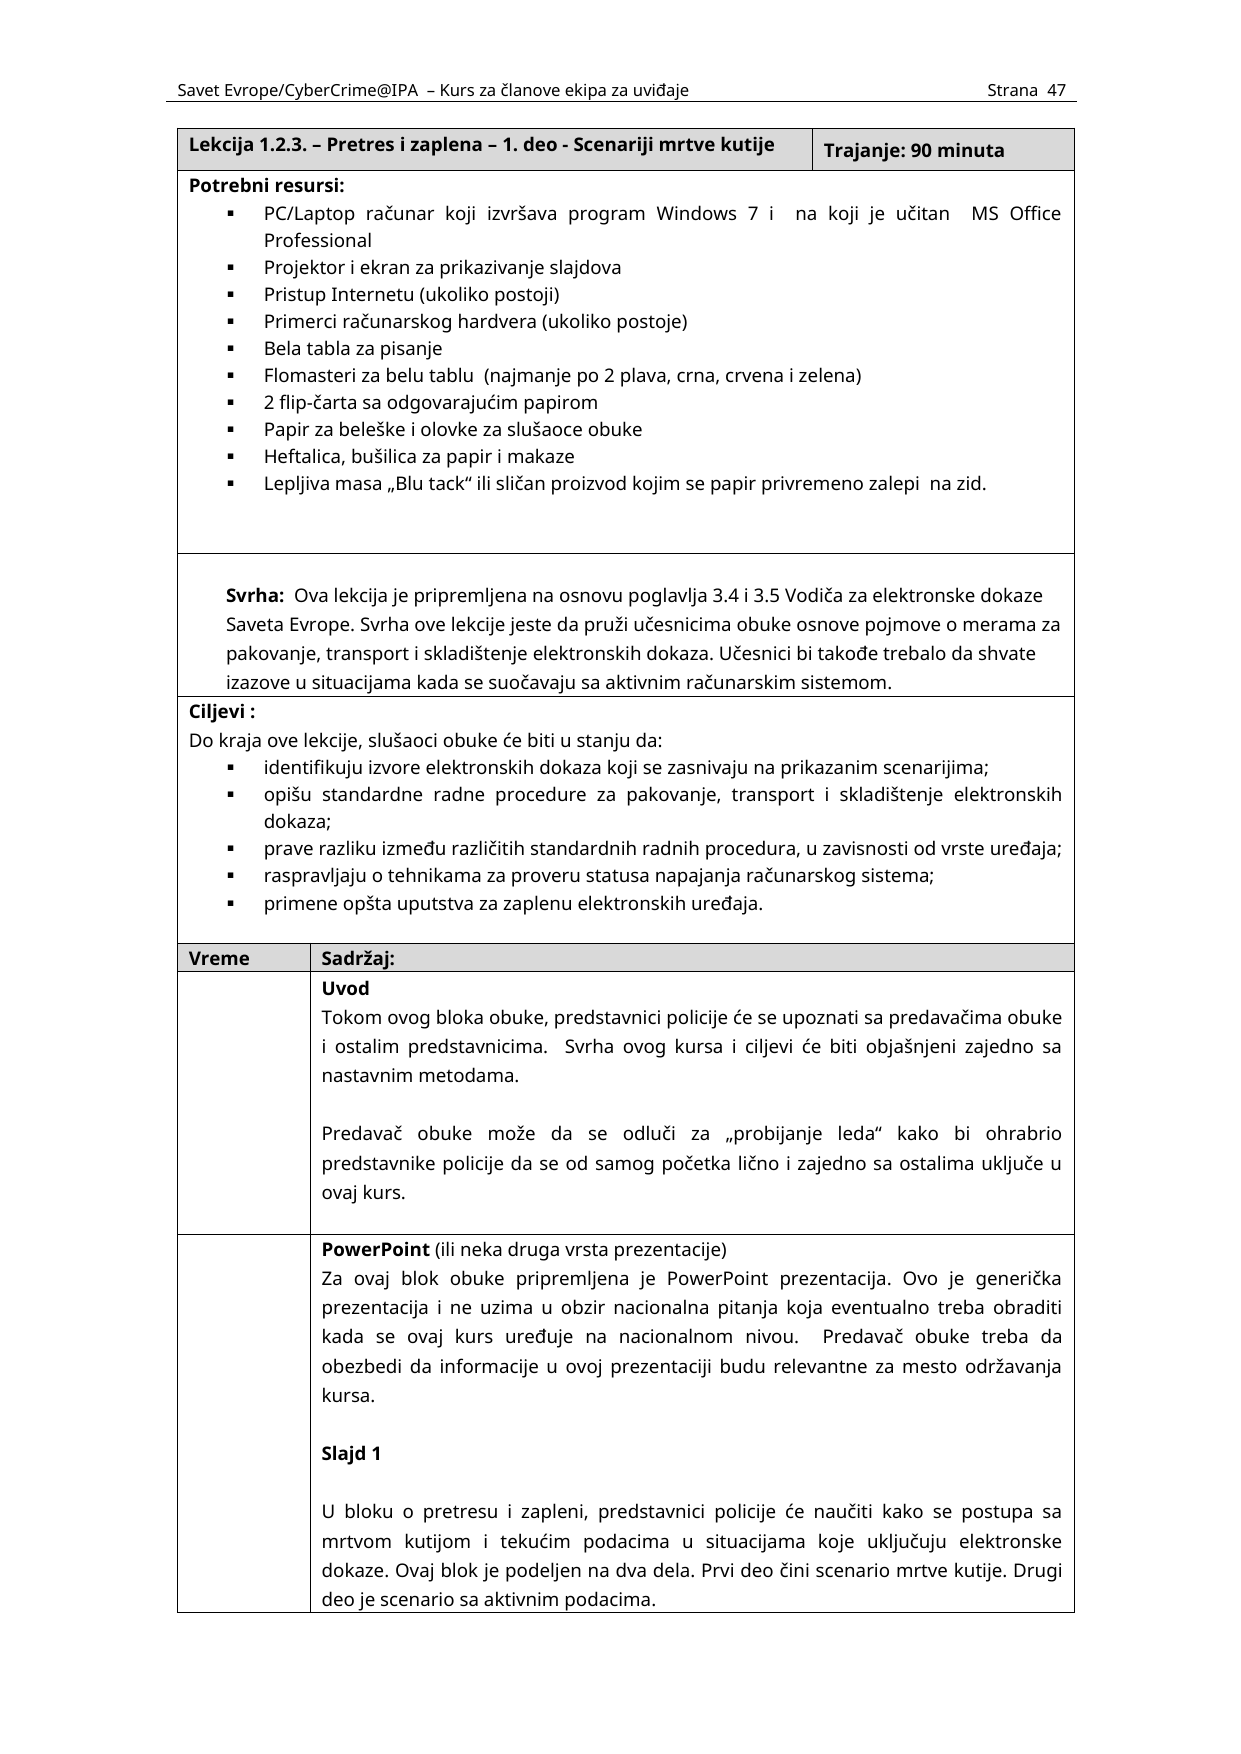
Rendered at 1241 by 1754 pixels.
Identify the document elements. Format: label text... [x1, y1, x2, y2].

table_cell [178, 1235, 310, 1612]
table_cell Vreme [178, 944, 310, 971]
table_cell Sadržaj: [311, 944, 1074, 971]
table_cell Svrha: Ova lekcija je pripremljena na osnovu poglavlja 3.4 i 3.5 Vodiča za elektronske dokaze Saveta Evrope. Svrha ove lekcije jeste da pruži učesnicima obuke osnove pojmove o merama za pakovanje, transport i skladištenje elektronskih dokaza. Učesnici bi takođe trebalo da shvate izazove u situacijama kada se suočavaju sa aktivnim računarskim sistemom. [178, 554, 1074, 696]
table_cell Potrebni resursi: PC/Laptop računar koji izvršava program Windows 7 i na koji je učitan MS Office Professional Projektor i ekran za prikazivanje slajdova Pristup Internetu (ukoliko postoji) Primerci računarskog hardvera (ukoliko postoje) Bela tabla za pisanje Flomasteri za belu tablu (najmanje po 2 plava, crna, crvena i zelena) 2 flip-čarta sa odgovarajućim papirom Papir za beleške i olovke za slušaoce obuke Heftalica, bušilica za papir i makaze Lepljiva masa „Blu tack“ ili sličan proizvod kojim se papir privremeno zalepi na zid. [178, 171, 1074, 552]
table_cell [311, 1235, 1074, 1612]
table_cell Ciljevi : Do kraja ove lekcije, slušaoci obuke će biti u stanju da: identifikuju izvore elektronskih dokaza koji se zasnivaju na prikazanim scenarijima; opišu standardne radne procedure za pakovanje, transport i skladištenje elektronskih dokaza; prave razliku između različitih standardnih radnih procedura, u zavisnosti od vrste uređaja; raspravljaju o tehnikama za proveru statusa napajanja računarskog sistema; primene opšta uputstva za zaplenu elektronskih uređaja. [178, 697, 1074, 942]
table_cell Uvod Tokom ovog bloka obuke, predstavnici policije će se upoznati sa predavačima obuke i ostalim predstavnicima. Svrha ovog kursa i ciljevi će biti objašnjeni zajedno sa nastavnim metodama. Predavač obuke može da se odluči za „probijanje leda“ kako bi ohrabrio predstavnike policije da se od samog početka lično i zajedno sa ostalima uključe u ovaj kurs. [311, 972, 1074, 1234]
table_header Lekcija 1.2.3. – Pretres i zaplena – 1. deo - Scenariji mrtve kutije [178, 129, 812, 170]
table_cell [178, 972, 310, 1234]
table_header Trajanje: 90 minuta [813, 129, 1074, 170]
